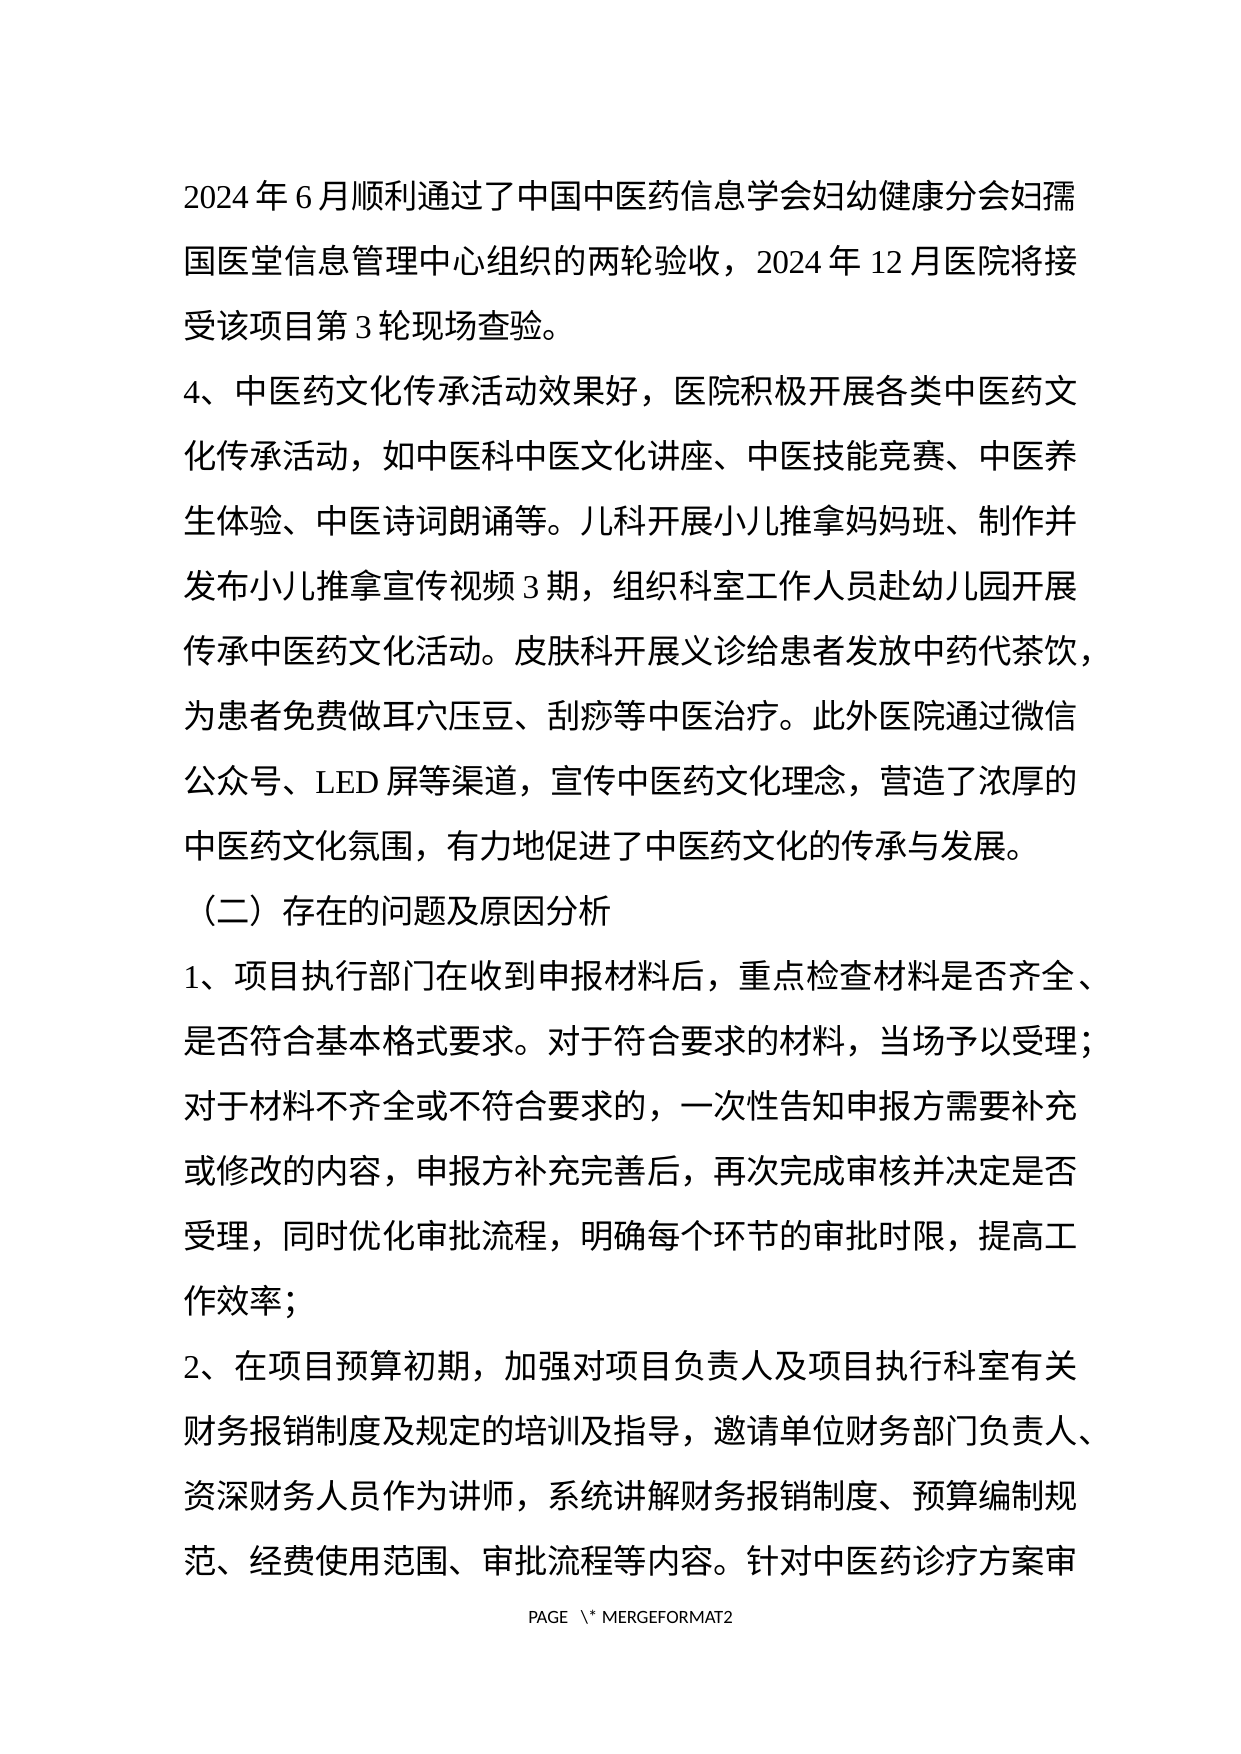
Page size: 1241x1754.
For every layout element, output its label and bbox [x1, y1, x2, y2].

text [183, 162, 1078, 1592]
